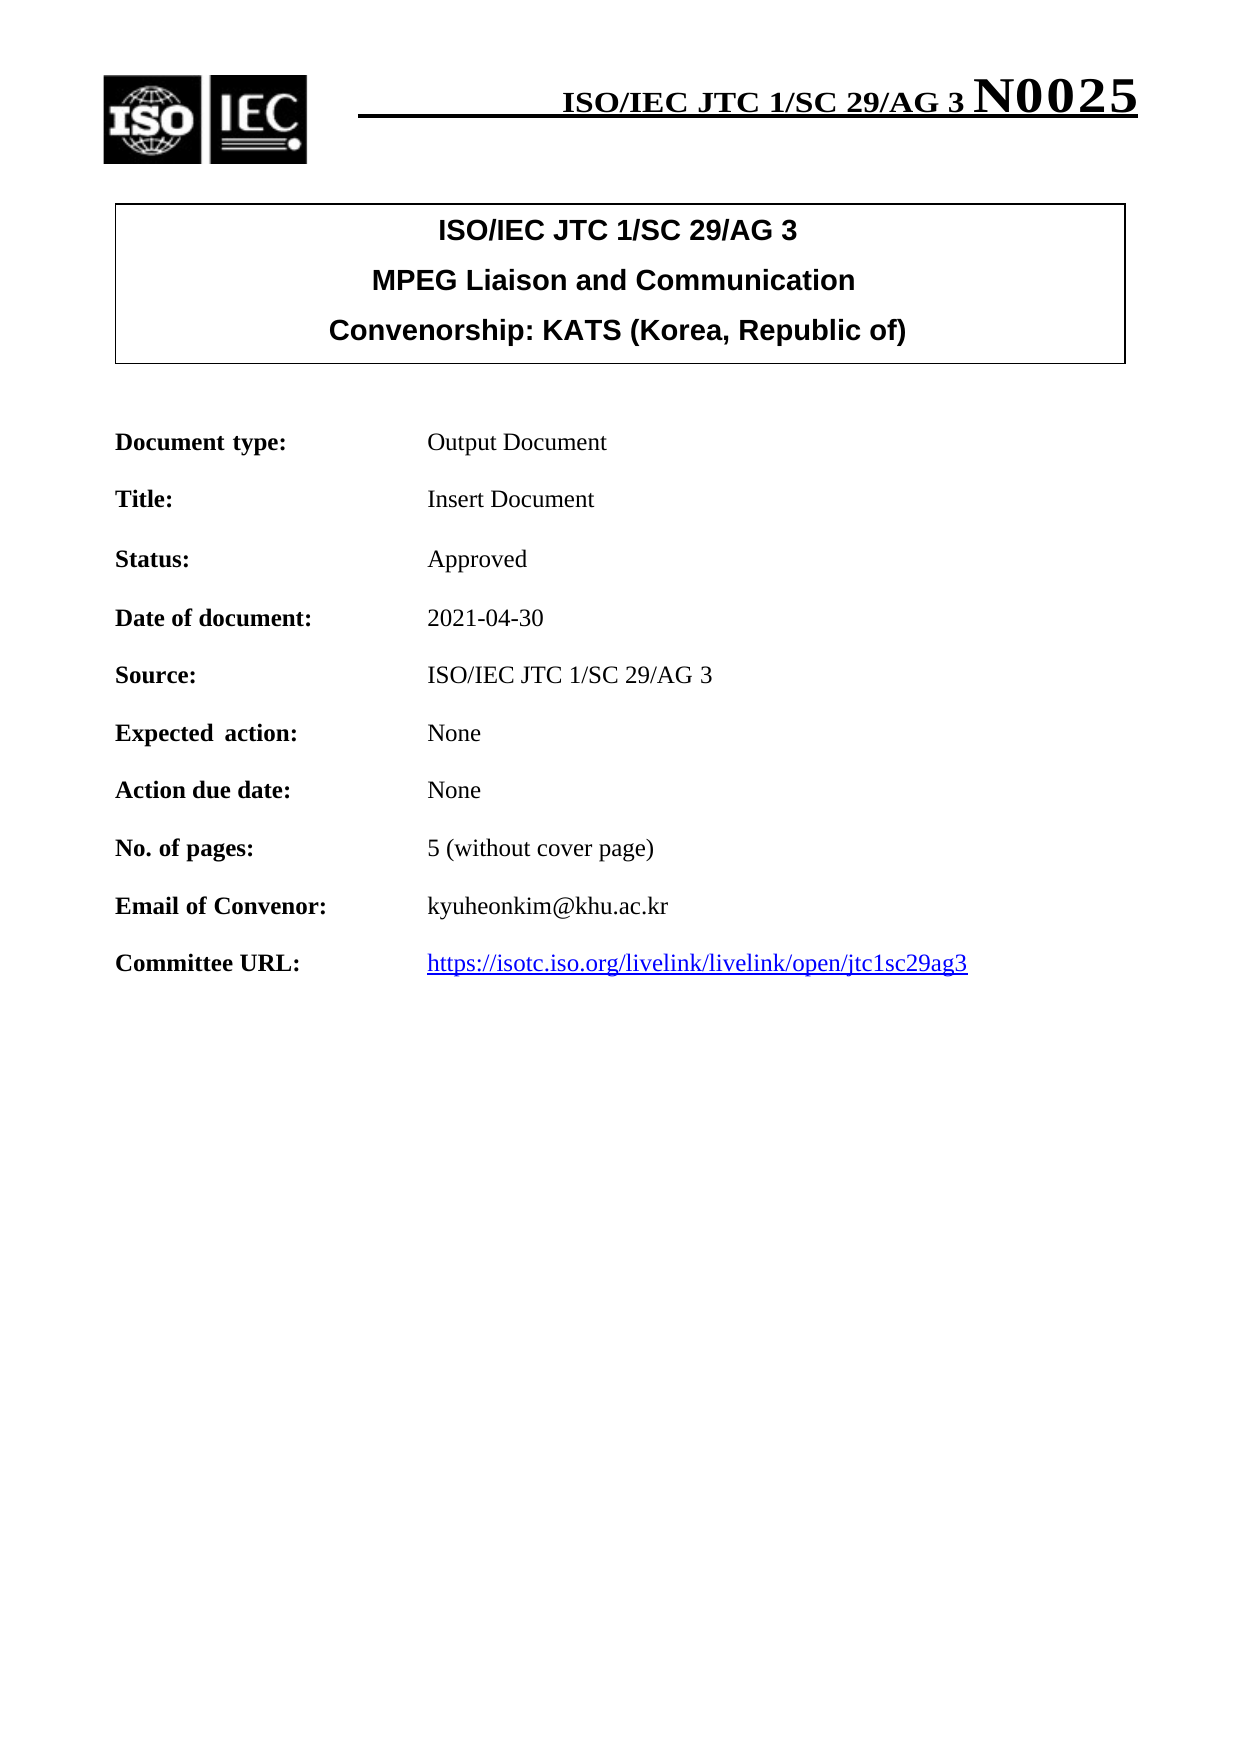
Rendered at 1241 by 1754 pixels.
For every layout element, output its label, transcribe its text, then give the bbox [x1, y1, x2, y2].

title ISO/IEC JTC 1/SC 29/AG 3 N0025 [228, 66, 1138, 123]
text Committee URL: https://isotc.iso.org/livelink/livelink/open/jtc1sc29ag3 [115, 948, 1138, 977]
text Title: Insert Document [115, 484, 1116, 513]
text Status: Approved [115, 544, 1116, 573]
text Document type: Output Document [115, 427, 1138, 455]
subtitle Expected action: None [115, 718, 1138, 747]
text Email of Convenor: kyuheonkim@khu.ac.kr [115, 891, 1138, 919]
text Date of document: 2021-04-30 [115, 603, 1138, 632]
picture [103, 75, 308, 164]
text No. of pages: 5 (without cover page) [115, 833, 1138, 862]
subtitle Action due date: None [115, 776, 1138, 804]
text Source: ISO/IEC JTC 1/SC 29/AG 3 [115, 660, 1138, 689]
